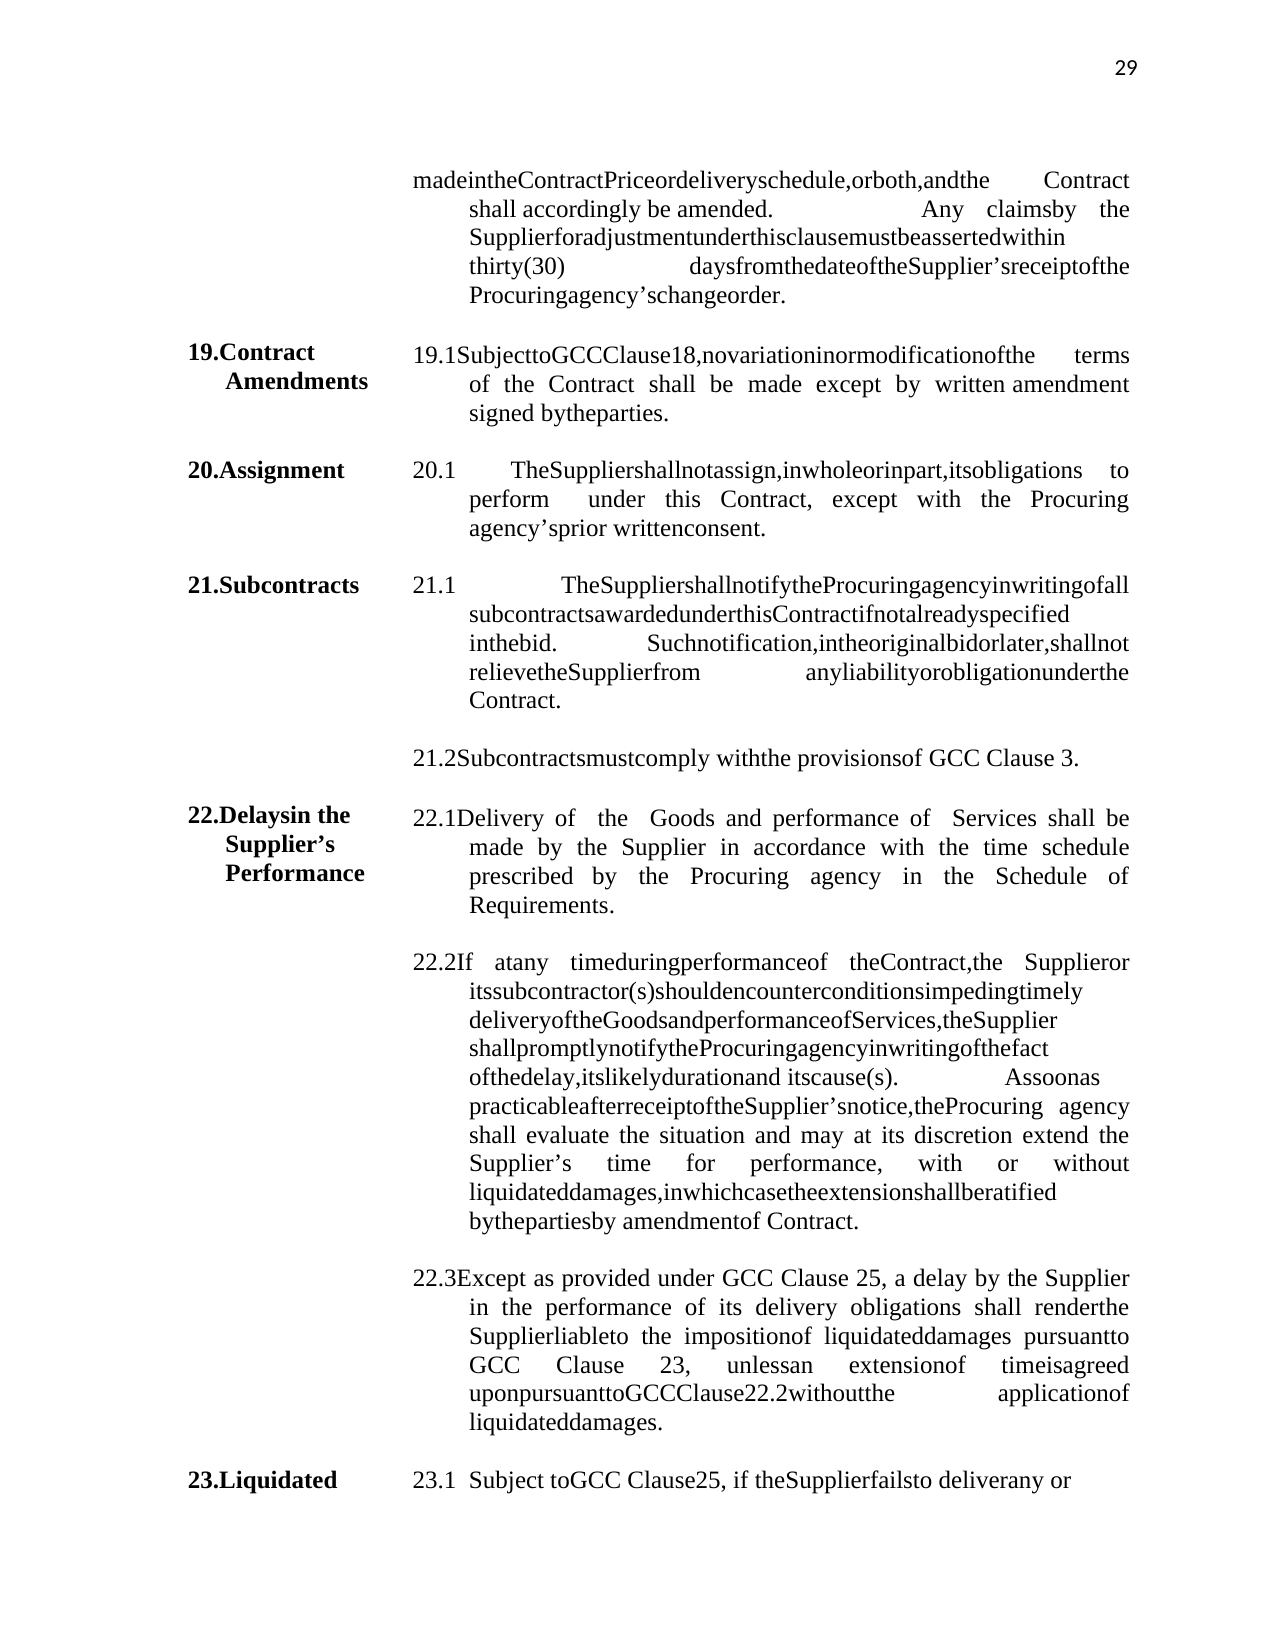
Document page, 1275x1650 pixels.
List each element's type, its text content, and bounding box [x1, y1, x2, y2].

text 21.Subcontracts 21.1 TheSuppliershallnotifytheProcuringagencyinwritingofall subcontractsawardedunderthisContractifnotalreadyspecified inthebid. Suchnotification,intheoriginalbidorlater,shallnot relievetheSupplierfrom anyliabilityorobligationunderthe Contract. [188, 571, 1129, 714]
text 20.Assignment 20.1 TheSuppliershallnotassign,inwholeorinpart,itsobligations to perform under this Contract, except with the Procuring agency’sprior writtenconsent. [188, 456, 1129, 542]
text Amendments [225, 366, 373, 395]
text 22.Delaysin the Supplier’s Performance [188, 801, 368, 887]
text 19.1SubjecttoGCCClause18,novariationinormodificationofthe terms of the Contract shall be made except by written amendment signed bytheparties. [413, 341, 1130, 427]
text 22.2If atany timeduringperformanceof theContract,the Supplieror itssubcontractor(s)shouldencounterconditionsimpedingtimely deliveryoftheGoodsandperformanceofServices,theSupplier shallpromptlynotifytheProcuringagencyinwritingofthefact ofthedelay,itslikelydurationand itscause(s). Assoonas practicableafterreceiptoftheSupplier’snotice,theProcuring agency shall evaluate the situation and may at its discretion extend the Supplier’s time for performance, with or without liquidateddamages,inwhichcasetheextensionshallberatified bythepartiesby amendmentof Contract. [413, 947, 1129, 1235]
text 22.1Delivery of the Goods and performance of Services shall be made by the Supplier in accordance with the time schedule prescribed by the Procuring agency in the Schedule of Requirements. [413, 803, 1129, 918]
text 21.2Subcontractsmustcomply withthe provisionsof GCC Clause 3. [413, 743, 1137, 771]
text 22.3Except as provided under GCC Clause 25, a delay by the Supplier in the performance of its delivery obligations shall renderthe Supplierliableto the impositionof liquidateddamages pursuantto GCC Clause 23, unlessan extensionof timeisagreed uponpursuanttoGCCClause22.2withoutthe applicationof liquidateddamages. [413, 1263, 1129, 1436]
text 19.Contract [188, 337, 367, 366]
text madeintheContractPriceordeliveryschedule,orboth,andthe Contract shall accordingly be amended. Any claimsby the Supplierforadjustmentunderthisclausemustbeassertedwithin thirty(30) daysfromthedateoftheSupplier’sreceiptofthe Procuringagency’schangeorder. [413, 165, 1130, 309]
text 23.Liquidated 23.1 Subject toGCC Clause25, if theSupplierfailsto deliverany or [188, 1465, 1137, 1493]
